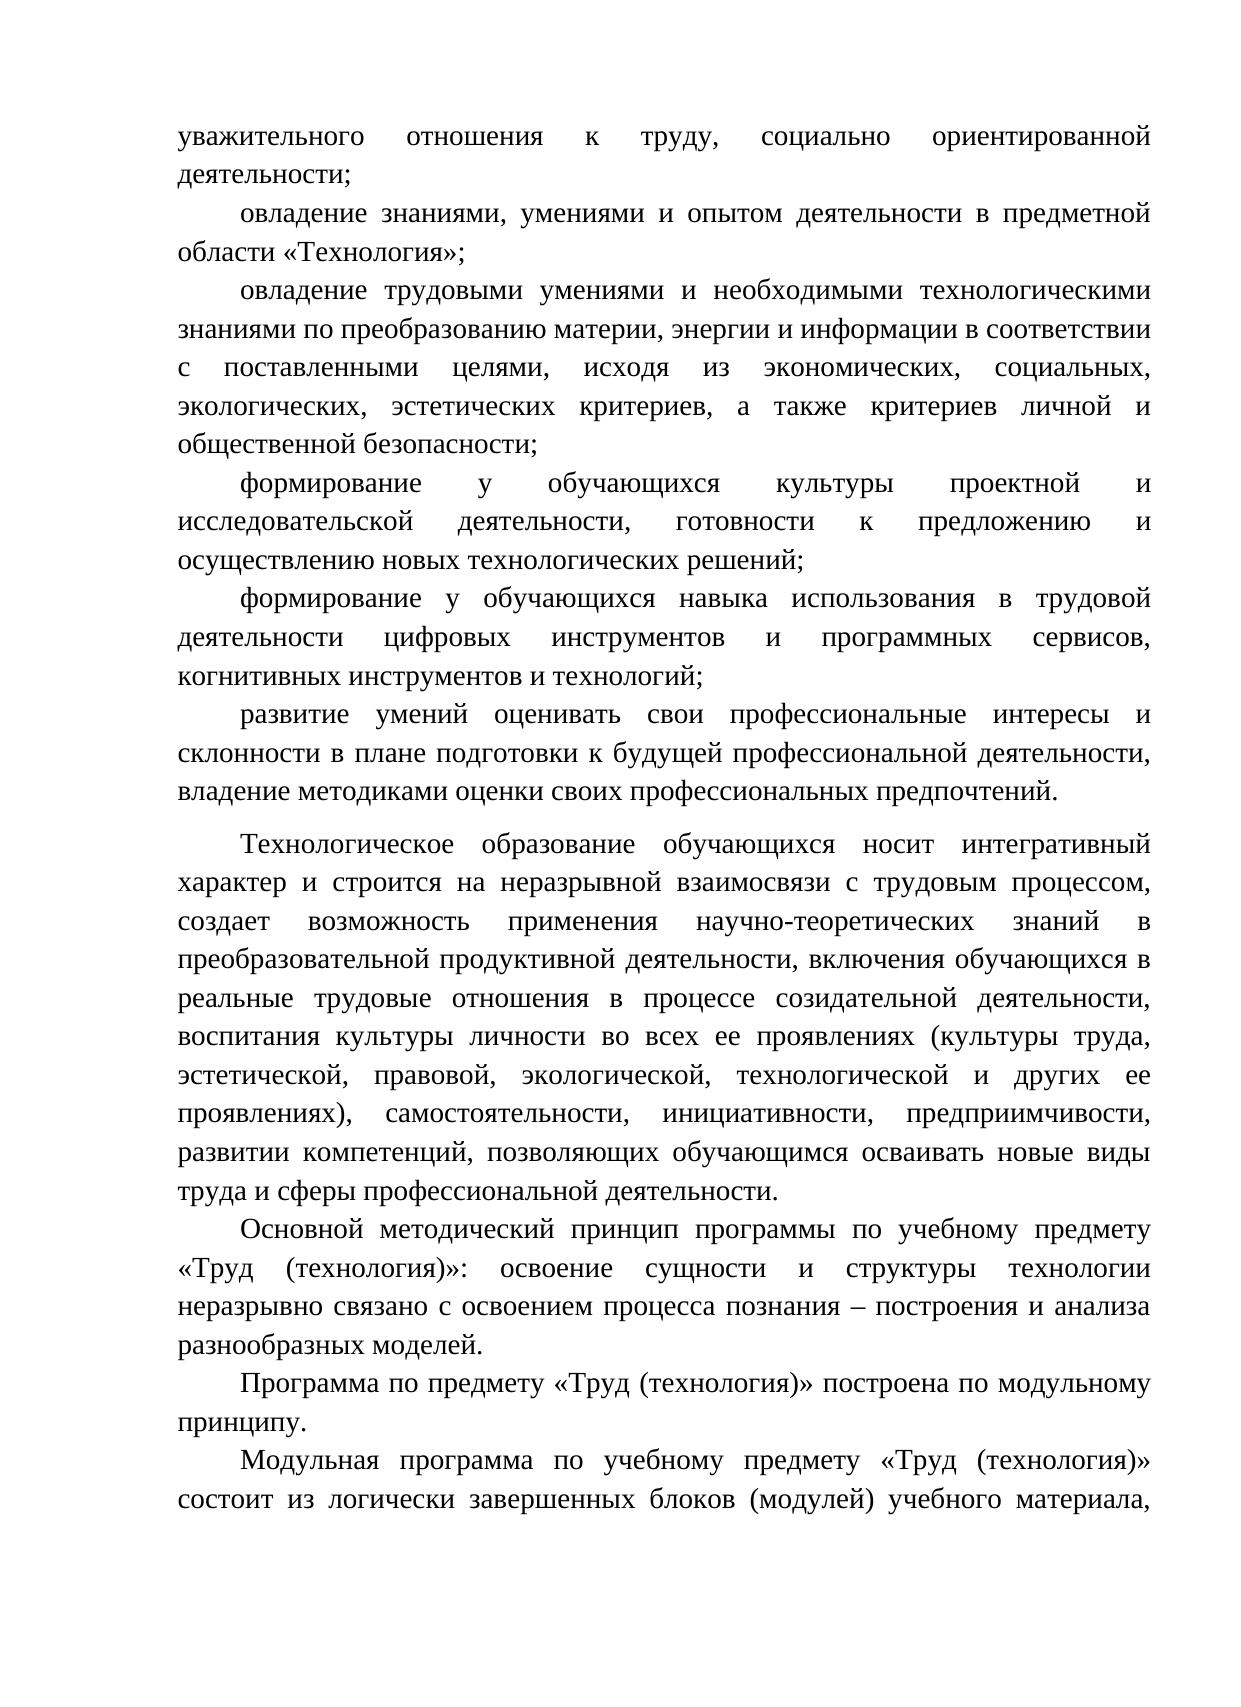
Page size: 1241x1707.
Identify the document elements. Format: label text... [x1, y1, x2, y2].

text формирование у обучающихся культуры проектной и исследовательской деятельности, готовности к предложению и осуществлению новых технологических решений; [177, 465, 1152, 576]
text развитие умений оценивать свои профессиональные интересы и склонности в плане подготовки к будущей профессиональной деятельности, владение методиками оценки своих профессиональных предпочтений. [177, 696, 1152, 807]
text Технологическое образование обучающихся носит интегративный характер и строится на неразрывной взаимосвязи с трудовым процессом, создает возможность применения научно-теоретических знаний в преобразовательной продуктивной деятельности, включения обучающихся в реальные трудовые отношения в процессе созидательной деятельности, воспитания культуры личности во всех ее проявлениях (культуры труда, эстетической, правовой, экологической, технологической и других ее проявлениях), самостоятельности, инициативности, предприимчивости, развитии компетенций, позволяющих обучающимся осваивать новые виды труда и сферы профессиональной деятельности. [177, 826, 1152, 1206]
text формирование у обучающихся навыка использования в трудовой деятельности цифровых инструментов и программных сервисов, когнитивных инструментов и технологий; [177, 581, 1152, 691]
text Основной методический принцип программы по учебному предмету «Труд (технология)»: освоение сущности и структуры технологии неразрывно связано с освоением процесса познания – построения и анализа разнообразных моделей. [177, 1211, 1152, 1360]
text Программа по предмету «Труд (технология)» построена по модульному принципу. [177, 1365, 1152, 1437]
text овладение знаниями, умениями и опытом деятельности в предметной области «Технология»; [177, 195, 1152, 267]
text овладение трудовыми умениями и необходимыми технологическими знаниями по преобразованию материи, энергии и информации в соответствии с поставленными целями, исходя из экономических, социальных, экологических, эстетических критериев, а также критериев личной и общественной безопасности; [177, 272, 1152, 460]
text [177, 1442, 1152, 1514]
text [177, 118, 1152, 190]
